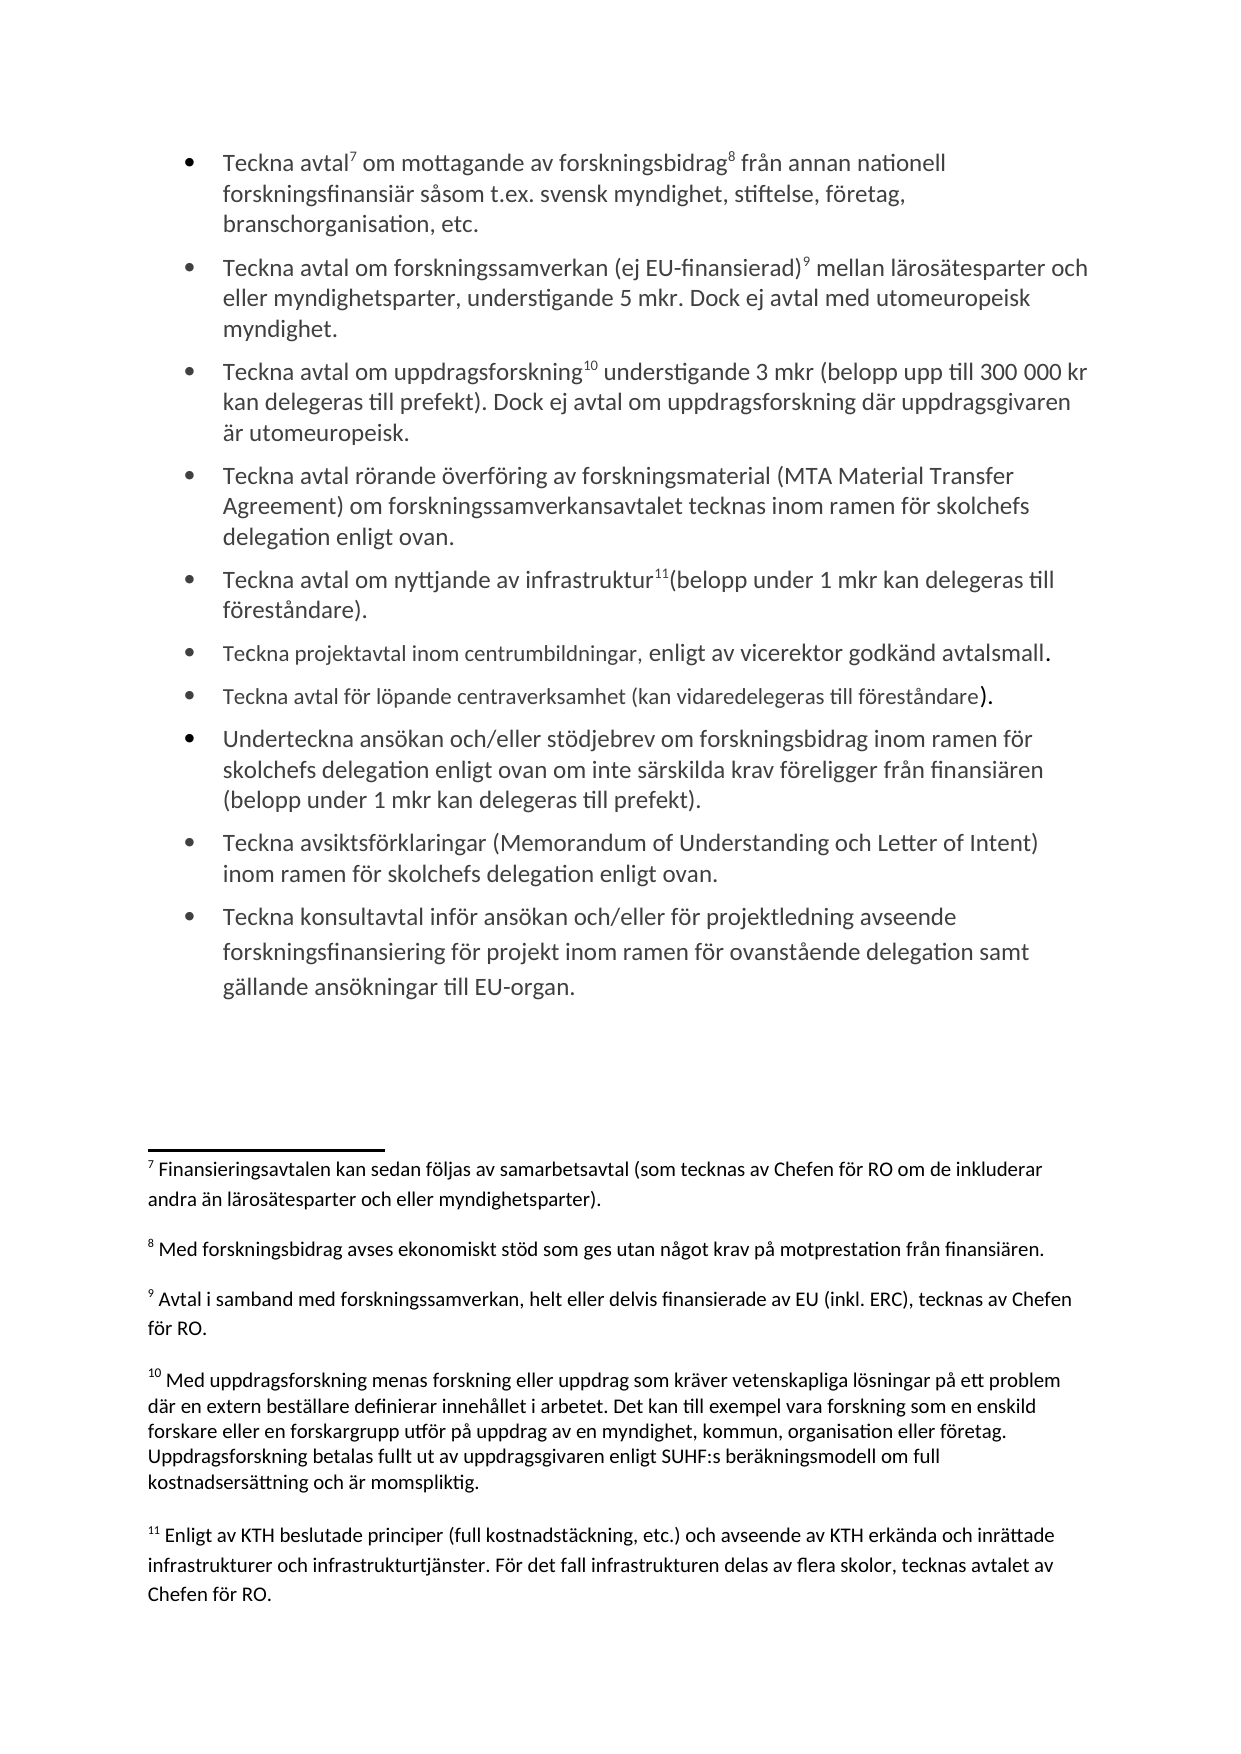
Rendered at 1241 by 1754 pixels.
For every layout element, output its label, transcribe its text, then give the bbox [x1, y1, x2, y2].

list Underteckna ansökan och/eller stödjebrev om forskningsbidrag inom ramen för skolchefs delegation enligt ovan om inte särskilda krav föreligger från finansiären (belopp under 1 mkr kan delegeras till prefekt). [185, 723, 1093, 815]
list Teckna projektavtal inom centrumbildningar, enligt av vicerektor godkänd avtalsmall. [185, 637, 1093, 668]
list Teckna avtal för löpande centraverksamhet (kan vidaredelegeras till föreståndare). [185, 680, 1093, 711]
list Teckna avtal om mottagande av forskningsbidrag från annan nationell forskningsfinansiär såsom t.ex. svensk myndighet, stiftelse, företag, branschorganisation, etc. [185, 148, 1093, 239]
list Teckna avtal om nyttjande av infrastruktur(belopp under 1 mkr kan delegeras till föreståndare). [185, 564, 1093, 625]
list Teckna avtal om forskningssamverkan (ej EU-finansierad) mellan lärosätesparter och eller myndighetsparter, understigande 5 mkr. Dock ej avtal med utomeuropeisk myndighet. [185, 252, 1093, 343]
list Teckna avtal om uppdragsforskning understigande 3 mkr (belopp upp till 300 000 kr kan delegeras till prefekt). Dock ej avtal om uppdragsforskning där uppdragsgivaren är utomeuropeisk. [185, 356, 1093, 447]
list Teckna avsiktsförklaringar (Memorandum of Understanding och Letter of Intent) inom ramen för skolchefs delegation enligt ovan. [185, 827, 1093, 888]
list Teckna avtal rörande överföring av forskningsmaterial (MTA Material Transfer Agreement) om forskningssamverkansavtalet tecknas inom ramen för skolchefs delegation enligt ovan. [185, 460, 1093, 551]
list Teckna konsultavtal inför ansökan och/eller för projektledning avseende forskningsfinansiering för projekt inom ramen för ovanstående delegation samt gällande ansökningar till EU-organ. [185, 901, 1093, 1002]
